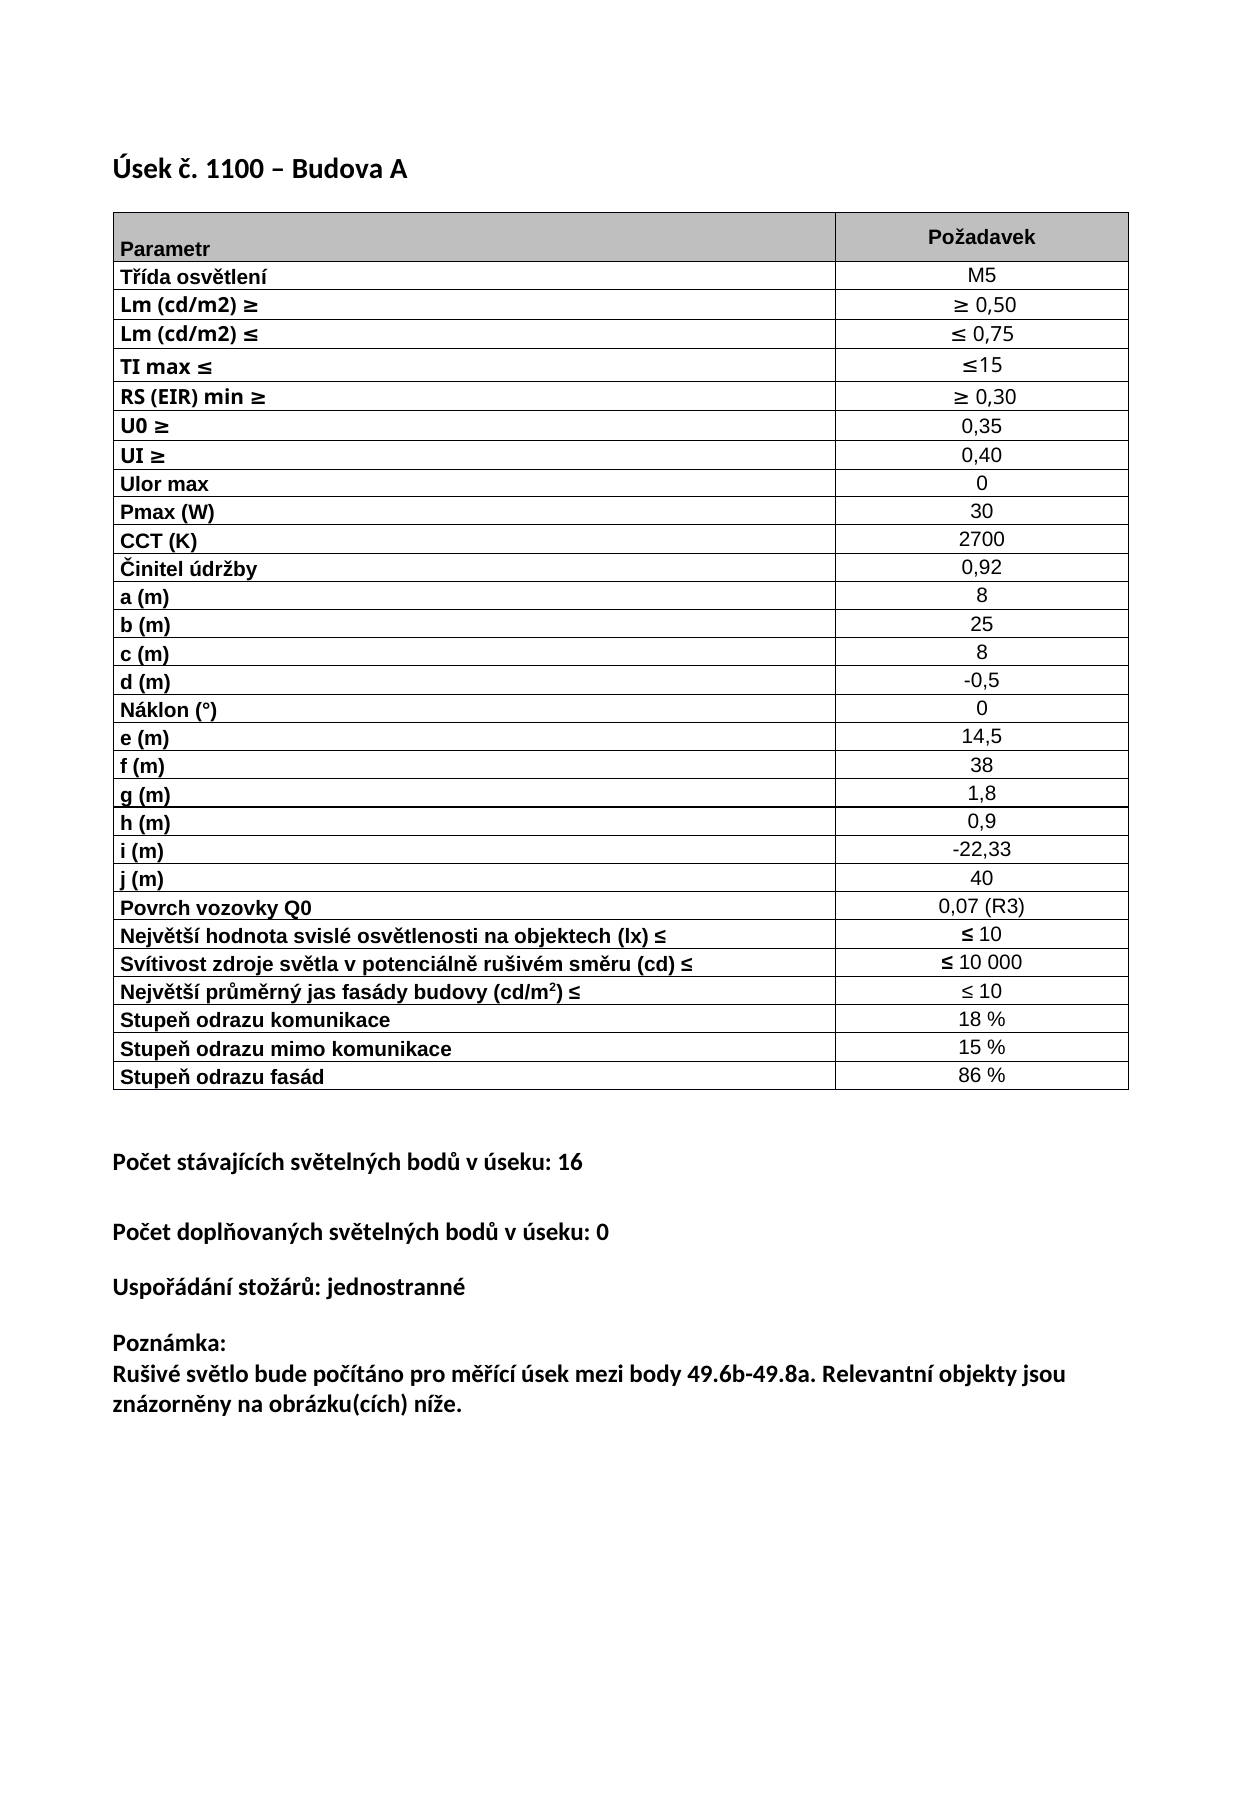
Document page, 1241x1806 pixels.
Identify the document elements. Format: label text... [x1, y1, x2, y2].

table_cell Ulor max [114, 470, 835, 496]
table_cell 0,9 [836, 808, 1128, 835]
table_cell 0,35 [836, 411, 1128, 440]
table_cell 86 % [836, 1062, 1128, 1089]
table_cell c (m) [114, 638, 835, 665]
table_cell f (m) [114, 751, 835, 778]
text Poznámka: [112, 1327, 1128, 1358]
table_cell Svítivost zdroje světla v potenciálně rušivém směru (cd) ≤ [114, 949, 835, 976]
table_cell Největší hodnota svislé osvětlenosti na objektech (lx) ≤ [114, 920, 835, 948]
table_cell b (m) [114, 610, 835, 637]
table_cell ≤ 10 [836, 977, 1128, 1004]
text Uspořádání stožárů: jednostranné [112, 1271, 1128, 1302]
table_cell 0 [836, 470, 1128, 496]
text Počet stávajících světelných bodů v úseku: 16 Počet doplňovaných světelných bodů v úseku: 0 [112, 1146, 1128, 1246]
text Úsek č. 1100 – Budova A [112, 150, 1128, 186]
table_cell ≥ 0,50 [836, 290, 1128, 318]
table_cell TI max ≤ [114, 349, 835, 381]
table_cell Činitel údržby [114, 554, 835, 581]
text Rušivé světlo bude počítáno pro měřící úsek mezi body 49.6b-49.8a. Relevantní objekty jsou znázorněny na obrázku(cích) níže. [112, 1358, 1128, 1419]
table_cell Náklon (°) [114, 695, 835, 722]
table_cell ≤ 10 000 [836, 949, 1128, 976]
table_cell 14,5 [836, 723, 1128, 750]
table_cell Lm (cd/m2) ≤ [114, 320, 835, 348]
table_cell Lm (cd/m2) ≥ [114, 290, 835, 318]
table_cell 0 [836, 695, 1128, 722]
table_cell Pmax (W) [114, 497, 835, 524]
table_cell Povrch vozovky Q0 [114, 892, 835, 919]
table_cell d (m) [114, 666, 835, 693]
table_cell 0,07 (R3) [836, 892, 1128, 919]
table_cell Stupeň odrazu komunikace [114, 1005, 835, 1032]
table_cell e (m) [114, 723, 835, 750]
table_cell Stupeň odrazu fasád [114, 1062, 835, 1089]
table_cell 18 % [836, 1005, 1128, 1032]
table_cell 25 [836, 610, 1128, 637]
table_cell 8 [836, 582, 1128, 609]
table_cell 0,40 [836, 441, 1128, 469]
table_cell 0,92 [836, 554, 1128, 581]
table_cell ≤15 [836, 349, 1128, 381]
table_cell j (m) [114, 864, 835, 891]
table_cell a (m) [114, 582, 835, 609]
table_cell 1,8 [836, 779, 1128, 806]
table_cell i (m) [114, 836, 835, 863]
table_cell RS (EIR) min ≥ [114, 382, 835, 410]
table_cell 30 [836, 497, 1128, 524]
table_cell M5 [836, 262, 1128, 289]
table_cell ≥ 0,30 [836, 382, 1128, 410]
table_cell 8 [836, 638, 1128, 665]
table_cell Třída osvětlení [114, 262, 835, 289]
table_cell U0 ≥ [114, 411, 835, 440]
table_cell ≤ 0,75 [836, 320, 1128, 348]
table_cell 2700 [836, 525, 1128, 552]
table_cell g (m) [114, 779, 835, 806]
table_cell -0,5 [836, 666, 1128, 693]
table_cell 40 [836, 864, 1128, 891]
table_cell CCT (K) [114, 525, 835, 552]
table_cell Stupeň odrazu mimo komunikace [114, 1033, 835, 1061]
table_cell 15 % [836, 1033, 1128, 1061]
table_cell h (m) [114, 808, 835, 835]
table_cell UI ≥ [114, 441, 835, 469]
table_cell -22,33 [836, 836, 1128, 863]
table_header Požadavek [836, 213, 1128, 261]
table_header Parametr [114, 213, 835, 261]
table_cell Největší průměrný jas fasády budovy (cd/m2) ≤ [114, 977, 835, 1004]
table_cell ≤ 10 [836, 920, 1128, 948]
table_cell 38 [836, 751, 1128, 778]
